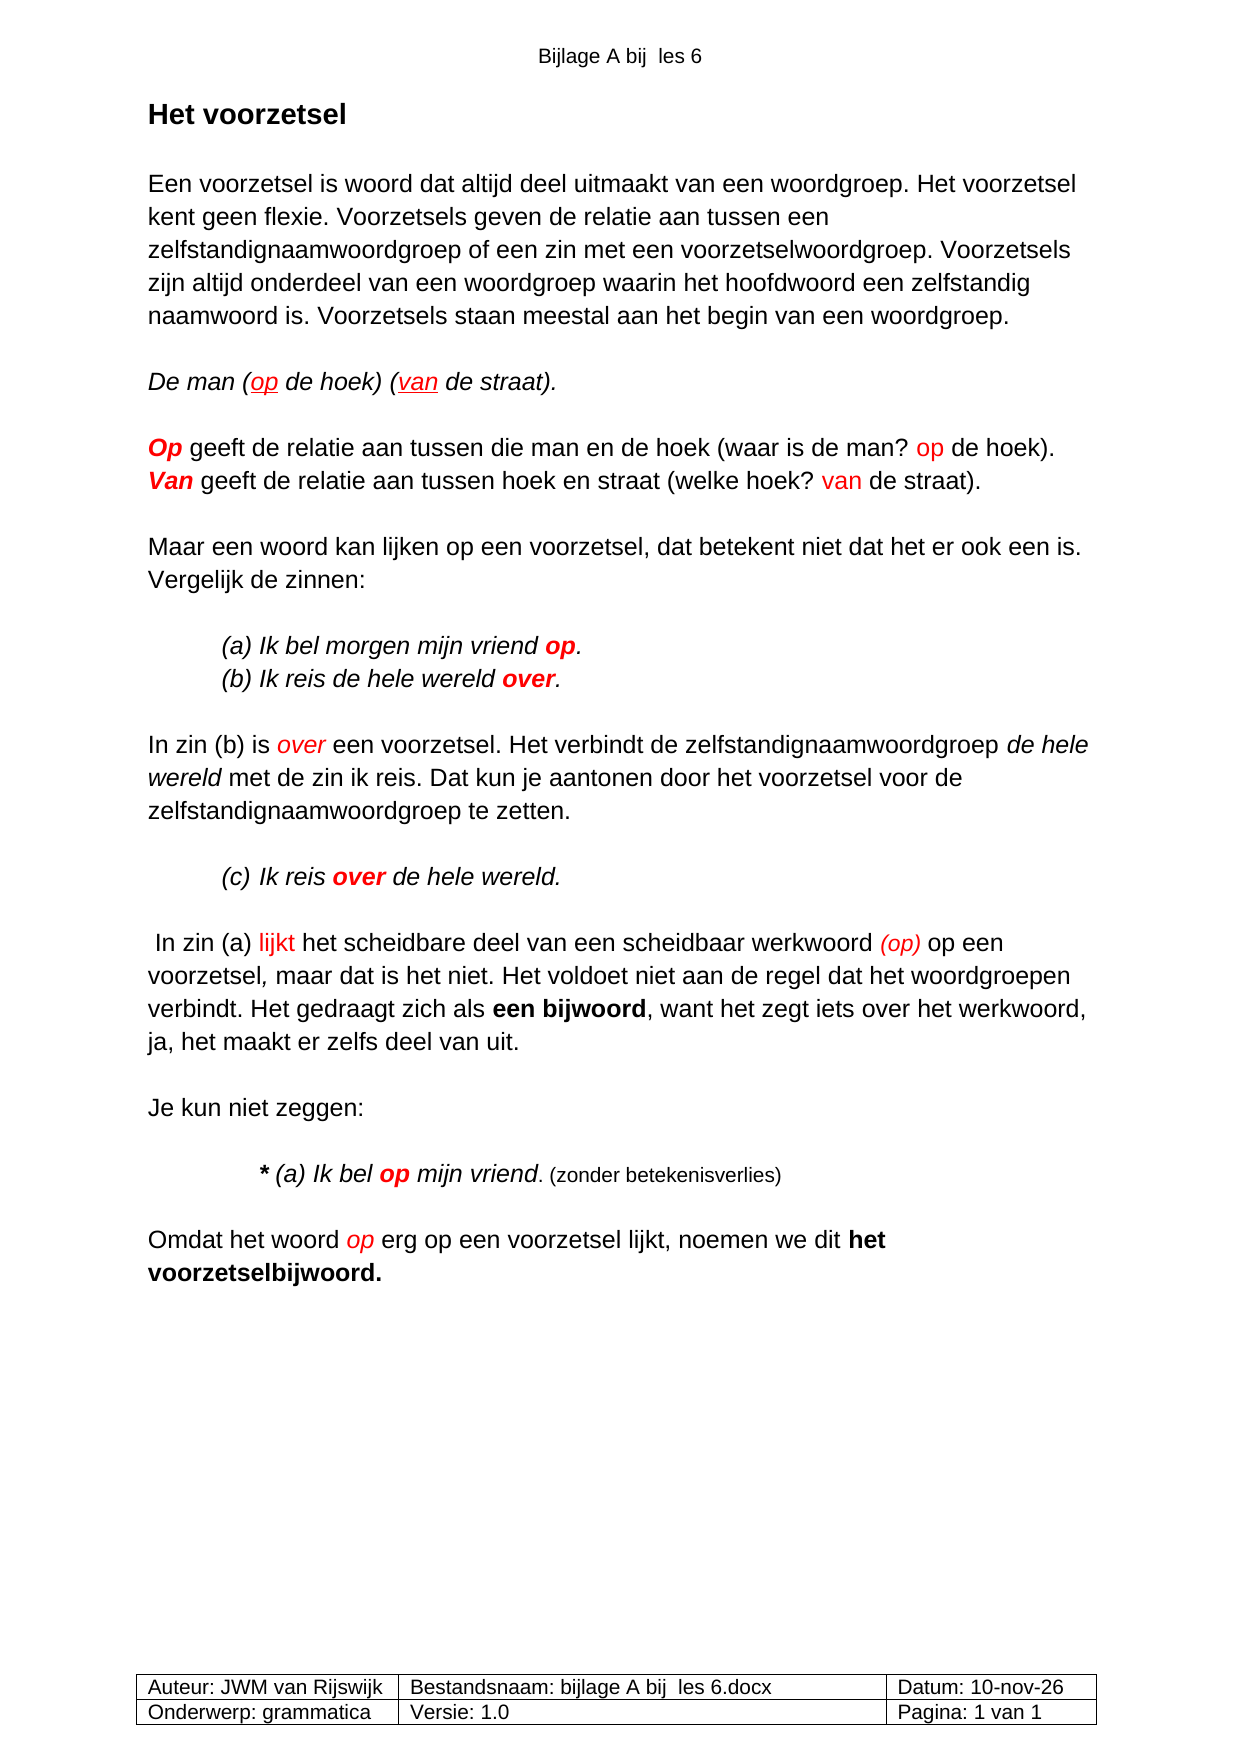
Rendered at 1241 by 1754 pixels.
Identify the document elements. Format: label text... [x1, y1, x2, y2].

text Van geeft de relatie aan tussen hoek en straat (welke hoek? van de straat). [148, 466, 1093, 494]
text Op geeft de relatie aan tussen die man en de hoek (waar is de man? op de hoek). [148, 433, 1093, 462]
text De man (op de hoek) (van de straat). [148, 367, 1093, 396]
list Ik reis de hele wereld over. [221, 664, 1093, 693]
text In zin (a) lijkt het scheidbare deel van een scheidbaar werkwoord (op) op een voorzetsel, maar dat is het niet. Het voldoet niet aan de regel dat het woordgroepen verbindt. Het gedraagt zich als een bijwoord, want het zegt iets over het werkwoord, ja, het maakt er zelfs deel van uit. [148, 928, 1093, 1056]
text Maar een woord kan lijken op een voorzetsel, dat betekent niet dat het er ook een is. Vergelijk de zinnen: [148, 532, 1093, 594]
text In zin (b) is over een voorzetsel. Het verbindt de zelfstandignaamwoordgroep de hele wereld met de zin ik reis. Dat kun je aantonen door het voorzetsel voor de zelfstandignaamwoordgroep te zetten. [148, 730, 1093, 825]
text Het voorzetsel [148, 97, 1093, 131]
text Omdat het woord op erg op een voorzetsel lijkt, noemen we dit het voorzetselbijwoord. [148, 1225, 1093, 1287]
list Ik bel morgen mijn vriend op. [221, 631, 1093, 660]
list * (a) Ik bel op mijn vriend. (zonder betekenisverlies) [258, 1159, 1093, 1188]
text Je kun niet zeggen: [148, 1093, 1093, 1122]
text Een voorzetsel is woord dat altijd deel uitmaakt van een woordgroep. Het voorzetsel kent geen flexie. Voorzetsels geven de relatie aan tussen een zelfstandignaamwoordgroep of een zin met een voorzetselwoordgroep. Voorzetsels zijn altijd onderdeel van een woordgroep waarin het hoofdwoord een zelfstandig naamwoord is. Voorzetsels staan meestal aan het begin van een woordgroep. [148, 169, 1093, 329]
list Ik reis over de hele wereld. [221, 862, 1093, 891]
